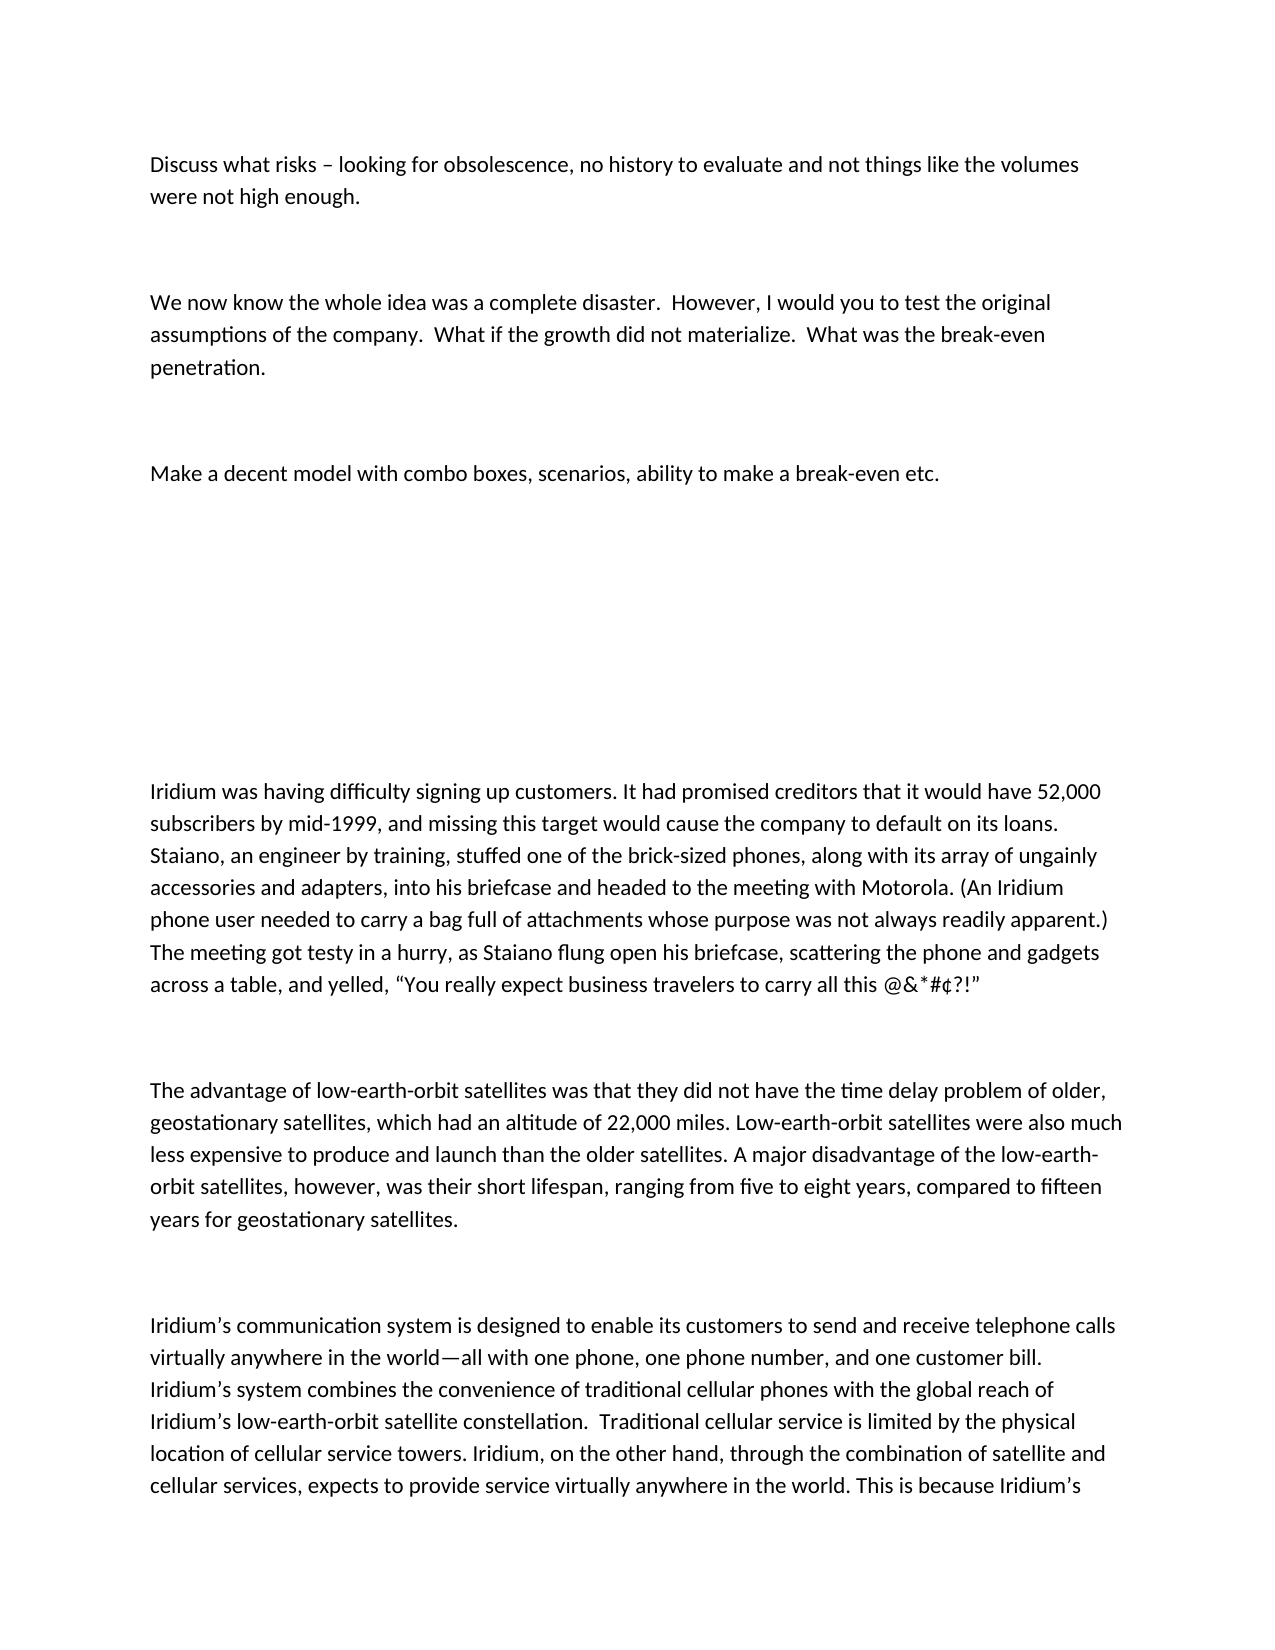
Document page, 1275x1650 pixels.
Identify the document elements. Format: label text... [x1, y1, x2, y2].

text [150, 1311, 1125, 1500]
text We now know the whole idea was a complete disaster. However, I would you to test the original assumptions of the company. What if the growth did not materialize. What was the break-even penetration. [150, 288, 1125, 381]
text Make a decent model with combo boxes, scenarios, ability to make a break-even etc. [150, 459, 1125, 487]
text The advantage of low-earth-orbit satellites was that they did not have the time delay problem of older, geostationary satellites, which had an altitude of 22,000 miles. Low-earth-orbit satellites were also much less expensive to produce and launch than the older satellites. A major disadvantage of the low-earth-orbit satellites, however, was their short lifespan, ranging from five to eight years, compared to fifteen years for geostationary satellites. [150, 1076, 1125, 1233]
text Iridium was having difficulty signing up customers. It had promised creditors that it would have 52,000 subscribers by mid-1999, and missing this target would cause the company to default on its loans. Staiano, an engineer by training, stuffed one of the brick-sized phones, along with its array of ungainly accessories and adapters, into his briefcase and headed to the meeting with Motorola. (An Iridium phone user needed to carry a bag full of attachments whose purpose was not always readily apparent.) The meeting got testy in a hurry, as Staiano flung open his briefcase, scattering the phone and gadgets across a table, and yelled, “You really expect business travelers to carry all this @&*#¢?!” [150, 777, 1125, 998]
text Discuss what risks – looking for obsolescence, no history to evaluate and not things like the volumes were not high enough. [150, 150, 1125, 210]
